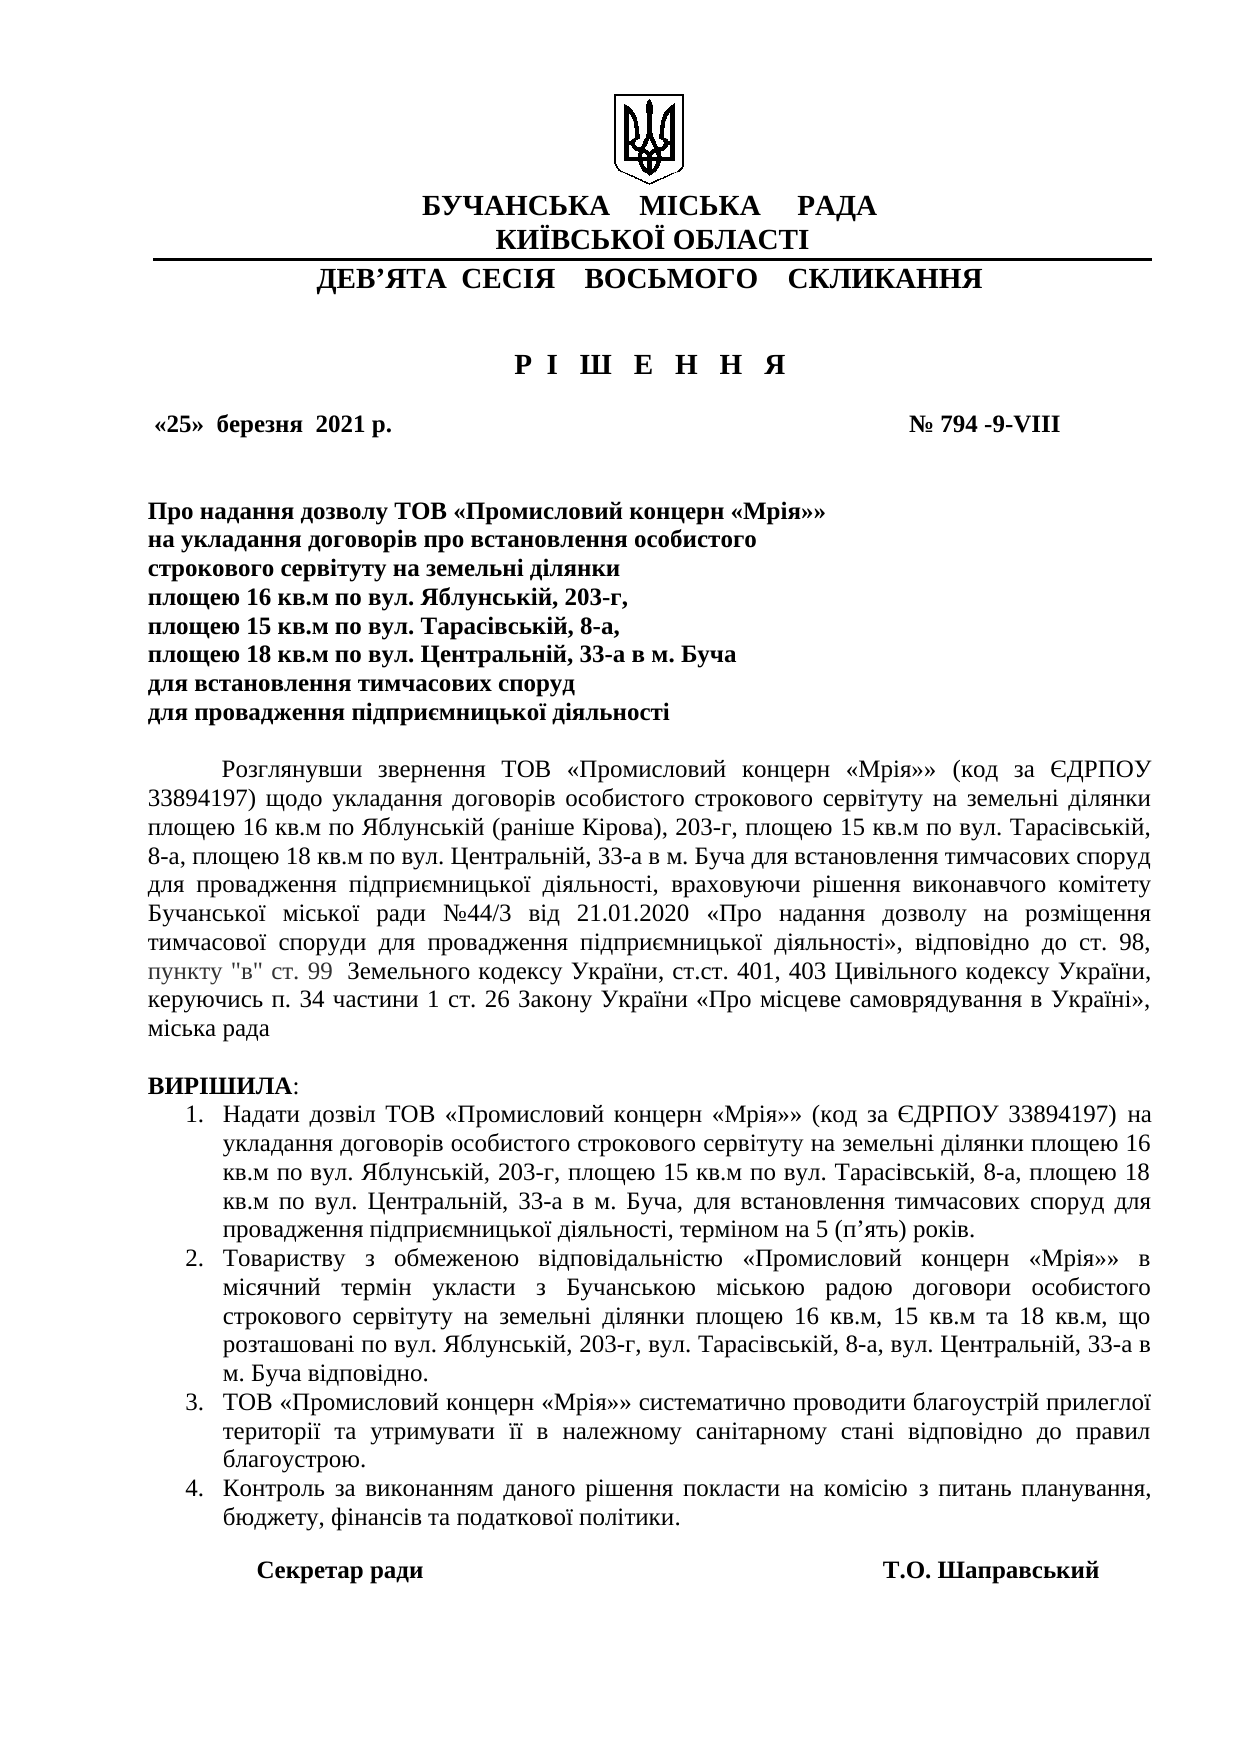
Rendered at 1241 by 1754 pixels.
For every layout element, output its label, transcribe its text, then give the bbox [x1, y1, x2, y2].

list Контроль за виконанням даного рішення покласти на комісію з питань планування, бюджету, фінансів та податкової політики. [185, 1473, 1152, 1531]
text ВИРІШИЛА: [148, 1071, 1152, 1099]
subtitle «25» березня 2021 р. № 794 -9-VIIІ [148, 409, 1152, 438]
list Товариству з обмеженою відповідальністю «Промисловий концерн «Мрія»» в місячний термін укласти з Бучанською міською радою договори особистого строкового сервітуту на земельні ділянки площею 16 кв.м, 15 кв.м та 18 кв.м, що розташовані по вул. Яблунській, 203-г, вул. Тарасівській, 8-а, вул. Центральній, 33-а в м. Буча відповідно. [185, 1243, 1152, 1387]
text площею 15 кв.м по вул. Тарасівській, 8-а, [148, 611, 1152, 639]
text строкового сервітуту на земельні ділянки [148, 553, 1152, 582]
subtitle Секретар ради Т.О. Шаправський [148, 1555, 1152, 1583]
list Надати дозвіл ТОВ «Промисловий концерн «Мрія»» (код за ЄДРПОУ 33894197) на укладання договорів особистого строкового сервітуту на земельні ділянки площею 16 кв.м по вул. Яблунській, 203-г, площею 15 кв.м по вул. Тарасівській, 8-а, площею 18 кв.м по вул. Центральній, 33-а в м. Буча, для встановлення тимчасових споруд для провадження підприємницької діяльності, терміном на 5 (п’ять) років. [185, 1099, 1152, 1243]
text Розглянувши звернення ТОВ «Промисловий концерн «Мрія»» (код за ЄДРПОУ 33894197) щодо укладання договорів особистого строкового сервітуту на земельні ділянки площею 16 кв.м по Яблунській (раніше Кірова), 203-г, площею 15 кв.м по вул. Тарасівській, 8-а, площею 18 кв.м по вул. Центральній, 33-а в м. Буча для встановлення тимчасових споруд для провадження підприємницької діяльності, враховуючи рішення виконавчого комітету Бучанської міської ради №44/3 від 21.01.2020 «Про надання дозволу на розміщення тимчасової споруди для провадження підприємницької діяльності», відповідно до ст. 98, пункту "в" ст. 99 Земельного кодексу України, ст.ст. 401, 403 Цивільного кодексу України, керуючись п. 34 частини 1 ст. 26 Закону України «Про місцеве самоврядування в Україні», міська рада [148, 754, 1152, 1042]
text для встановлення тимчасових споруд [148, 668, 1152, 697]
subtitle Р І Ш Е Н Н Я [148, 347, 1152, 381]
list ТОВ «Промисловий концерн «Мрія»» систематично проводити благоустрій прилеглої території та утримувати її в належному санітарному стані відповідно до правил благоустрою. [185, 1387, 1152, 1473]
text на укладання договорів про встановлення особистого [148, 524, 1152, 553]
text Про надання дозволу ТОВ «Промисловий концерн «Мрія»» [148, 496, 1152, 524]
subtitle КИЇВСЬКОЇ ОБЛАСТІ [153, 222, 1152, 258]
text площею 16 кв.м по вул. Яблунській, 203-г, [148, 582, 1152, 611]
text ДЕВ’ЯТА СЕСІЯ ВОСЬМОГО СКЛИКАННЯ [148, 261, 1152, 294]
text БУЧАНСЬКА МІСЬКА РАДА [148, 188, 1152, 222]
text площею 18 кв.м по вул. Центральній, 33-а в м. Буча [148, 639, 1152, 668]
text для провадження підприємницької діяльності [148, 697, 1152, 726]
